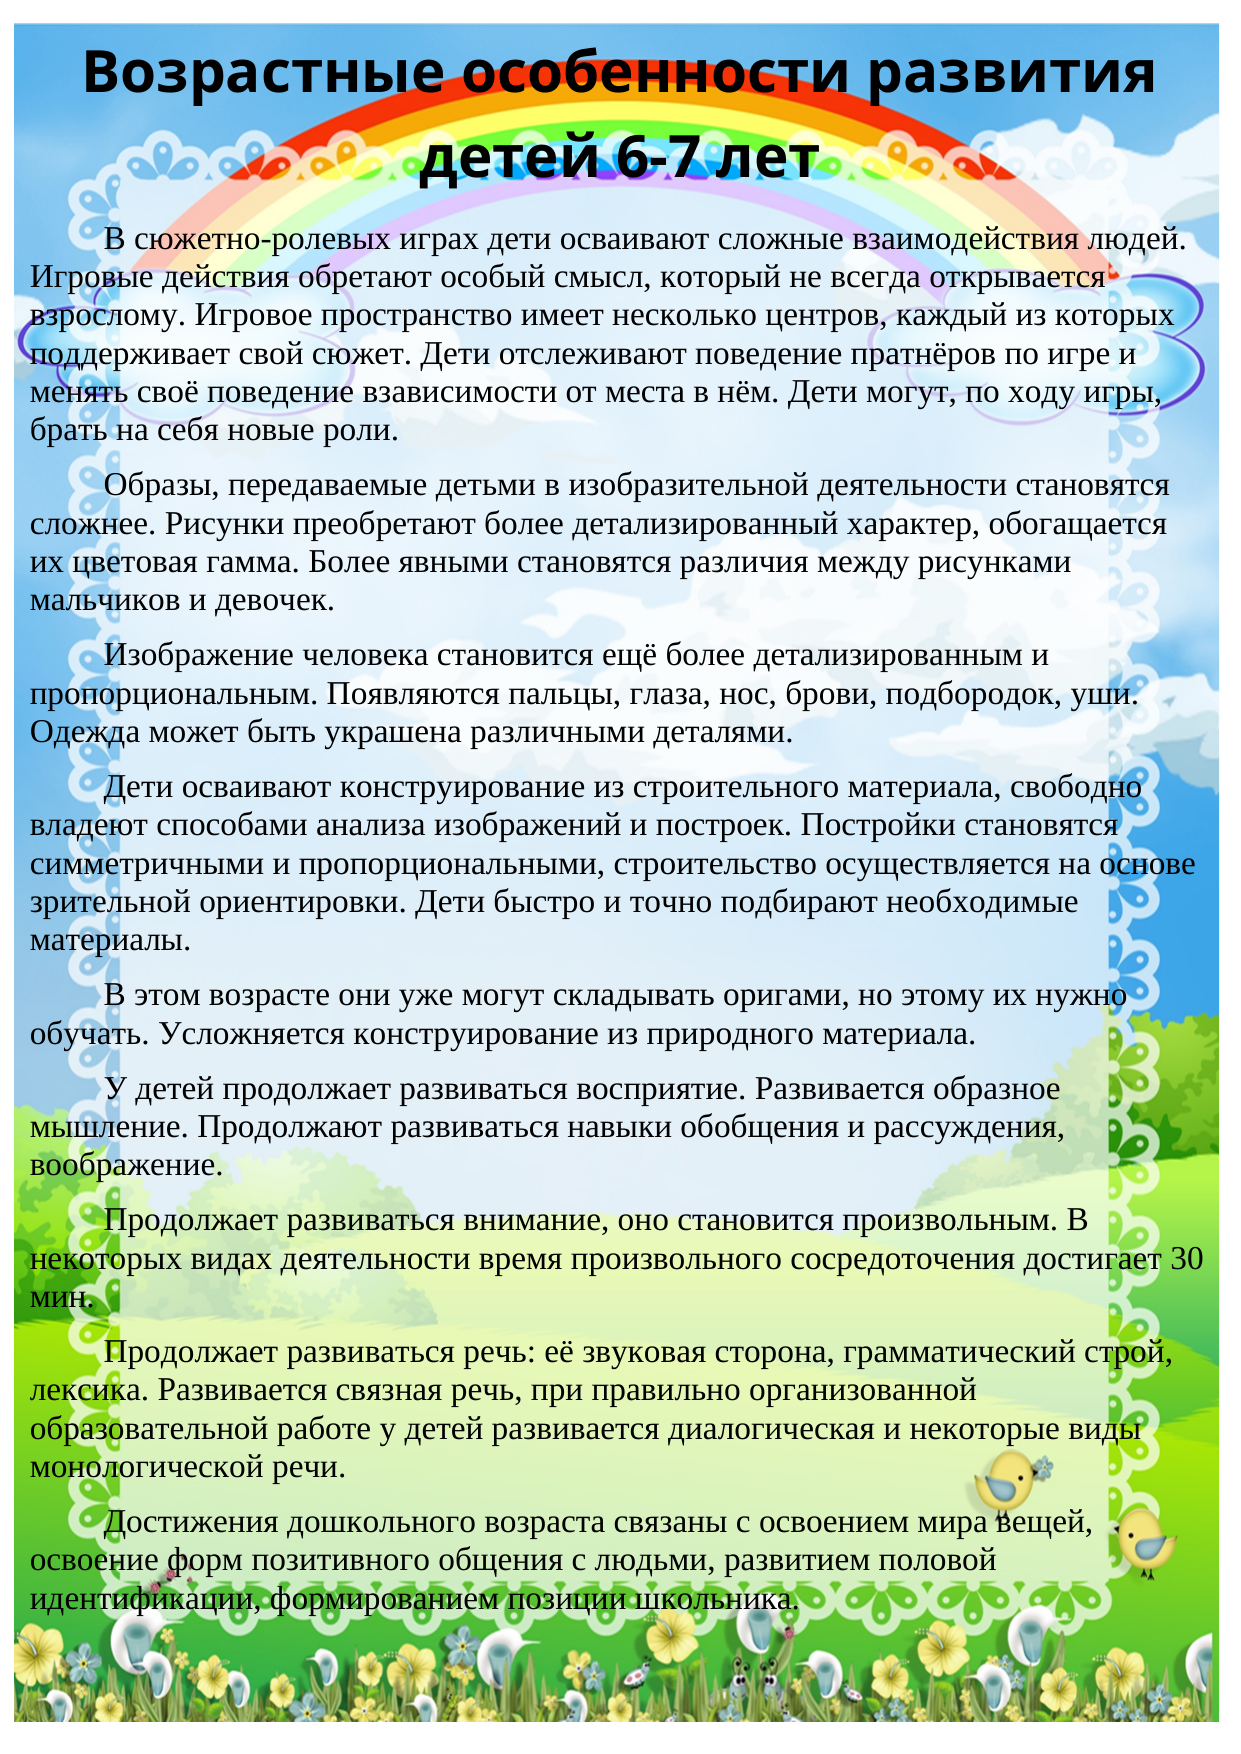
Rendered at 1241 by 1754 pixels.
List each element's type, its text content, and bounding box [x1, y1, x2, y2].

text Возрастные особенности развития детей 6-7 лет [29, 29, 1211, 195]
text Образы, передаваемые детьми в изобразительной деятельности становятся сложнее. Рисунки преобретают более детализированный характер, обогащается их цветовая гамма. Более явными становятся различия между рисунками мальчиков и девочек. [29, 464, 1211, 618]
text Продолжает развиваться речь: её звуковая сторона, грамматический строй, лексика. Развивается связная речь, при правильно организованной образовательной работе у детей развивается диалогическая и некоторые виды монологической речи. [29, 1331, 1211, 1484]
text В сюжетно-ролевых играх дети осваивают сложные взаимодействия людей. Игровые действия обретают особый смысл, который не всегда открывается взрослому. Игровое пространство имеет несколько центров, каждый из которых поддерживает свой сюжет. Дети отслеживают поведение пратнёров по игре и менять своё поведение взависимости от места в нём. Дети могут, по ходу игры, брать на себя новые роли. [29, 218, 1211, 448]
picture [14, 23, 1220, 1722]
text Продолжает развиваться внимание, оно становится произвольным. В некоторых видах деятельности время произвольного сосредоточения достигает 30 мин. [29, 1199, 1211, 1314]
text Изображение человека становится ещё более детализированным и пропорциональным. Появляются пальцы, глаза, нос, брови, подбородок, уши. Одежда может быть украшена различными деталями. [29, 634, 1211, 749]
text Дети осваивают конструирование из строительного материала, свободно владеют способами анализа изображений и построек. Постройки становятся симметричными и пропорциональными, строительство осуществляется на основе зрительной ориентировки. Дети быстро и точно подбирают необходимые материалы. [29, 766, 1211, 958]
text В этом возрасте они уже могут складывать оригами, но этому их нужно обучать. Усложняется конструирование из природного материала. [29, 974, 1211, 1051]
text У детей продолжает развиваться восприятие. Развивается образное мышление. Продолжают развиваться навыки обобщения и рассуждения, воображение. [29, 1068, 1211, 1183]
text Достижения дошкольного возраста связаны с освоением мира вещей, освоение форм позитивного общения с людьми, развитием половой идентификации, формированием позиции школьника. [29, 1501, 1211, 1616]
